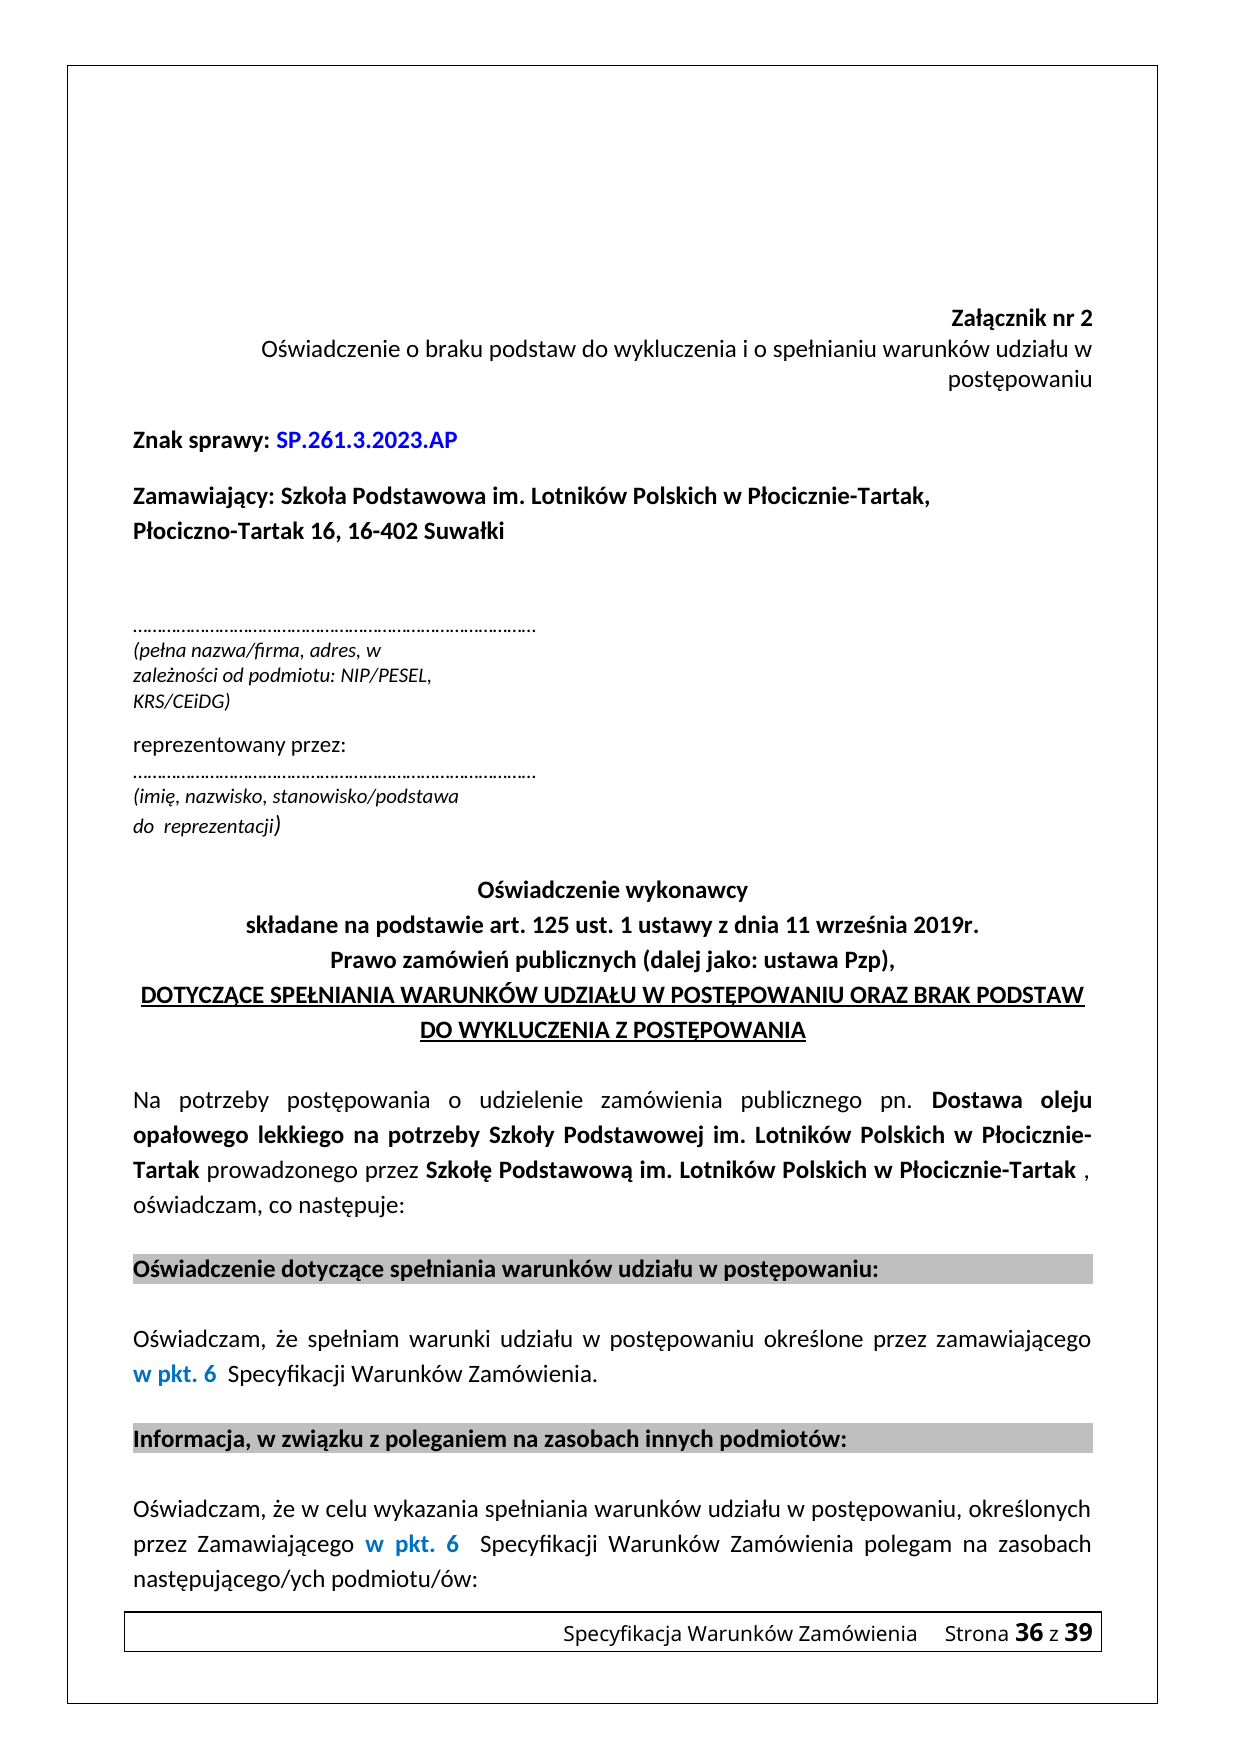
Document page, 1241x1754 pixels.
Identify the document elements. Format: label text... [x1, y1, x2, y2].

text Oświadczenie o braku podstaw do wykluczenia i o spełnianiu warunków udziału w postępowaniu [133, 333, 1093, 394]
text (pełna nazwa/firma, adres, w zależności od podmiotu: NIP/PESEL, KRS/CEiDG) [133, 637, 473, 713]
text Prawo zamówień publicznych (dalej jako: ustawa Pzp), [133, 944, 1093, 975]
text Znak sprawy: SP.261.3.2023.AP [133, 424, 1093, 455]
text (imię, nazwisko, stanowisko/podstawa do reprezentacji) [133, 783, 473, 839]
text Na potrzeby postępowania o udzielenie zamówienia publicznego pn. Dostawa oleju opałowego lekkiego na potrzeby Szkoły Podstawowej im. Lotników Polskich w Płocicznie- Tartak prowadzonego przez Szkołę Podstawową im. Lotników Polskich w Płocicznie-Tartak , oświadczam, co następuje: [133, 1084, 1093, 1220]
text Oświadczam, że spełniam warunki udziału w postępowaniu określone przez zamawiającego w pkt. 6 Specyfikacji Warunków Zamówienia. [133, 1324, 1093, 1389]
text Oświadczenie dotyczące spełniania warunków udziału w postępowaniu: [133, 1254, 1093, 1284]
text ………………………………………………………………………… [133, 758, 1093, 783]
text Oświadczenie wykonawcy [133, 874, 1093, 905]
text Oświadczam, że w celu wykazania spełniania warunków udziału w postępowaniu, określonych przez Zamawiającego w pkt. 6 Specyfikacji Warunków Zamówienia polegam na zasobach następującego/ych podmiotu/ów: [133, 1493, 1093, 1593]
text Informacja, w związku z poleganiem na zasobach innych podmiotów: [133, 1423, 1093, 1453]
text DOTYCZĄCE SPEŁNIANIA WARUNKÓW UDZIAŁU W POSTĘPOWANIU ORAZ BRAK PODSTAW DO WYKLUCZENIA Z POSTĘPOWANIA [133, 979, 1093, 1045]
text składane na podstawie art. 125 ust. 1 ustawy z dnia 11 września 2019r. [133, 909, 1093, 940]
text ………………………………………………………………………… [133, 612, 1093, 637]
text Załącznik nr 2 [133, 302, 1093, 333]
text Zamawiający: Szkoła Podstawowa im. Lotników Polskich w Płocicznie-Tartak, Płociczno-Tartak 16, 16-402 Suwałki [133, 480, 1093, 546]
text reprezentowany przez: [133, 730, 1093, 758]
